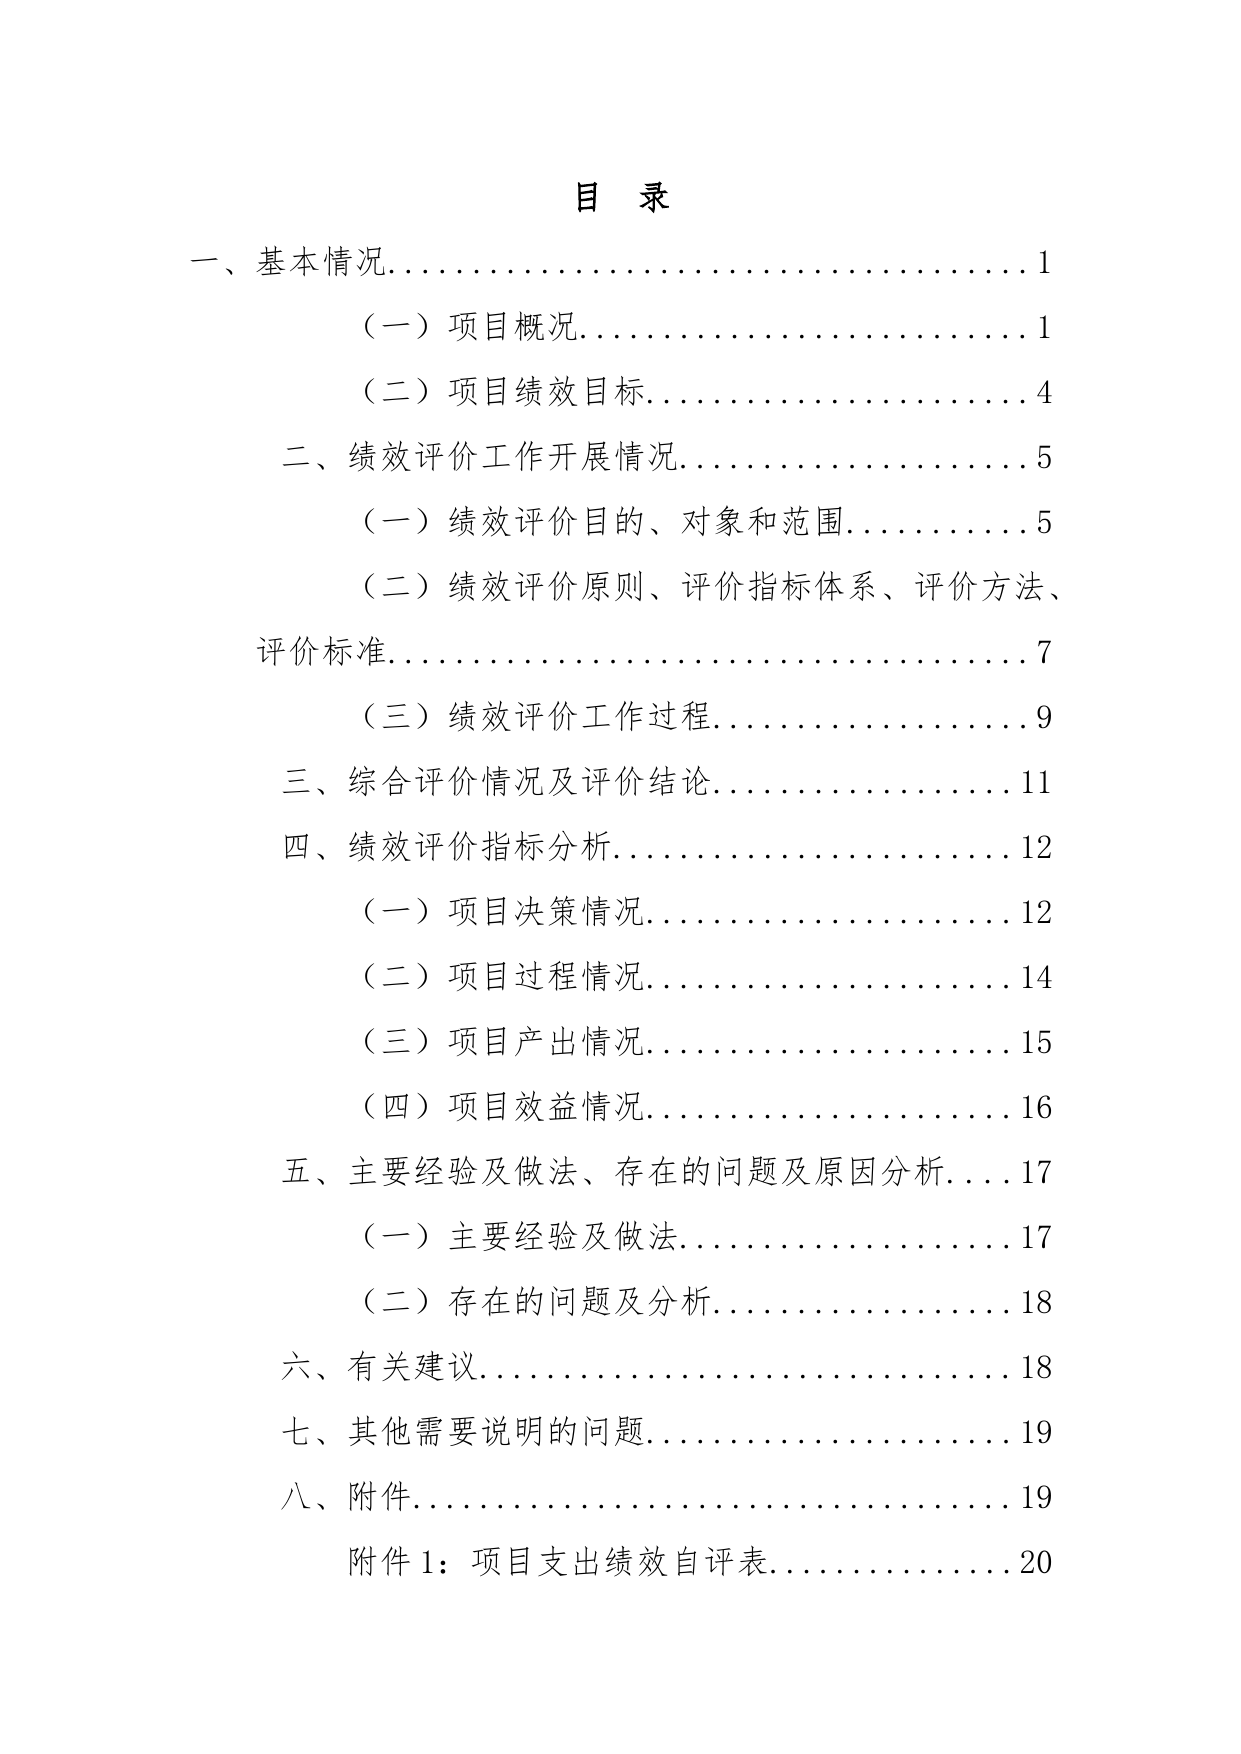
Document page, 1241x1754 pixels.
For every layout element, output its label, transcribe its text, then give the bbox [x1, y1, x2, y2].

text （一）绩效评价目的、对象和范围 5 [254, 487, 1053, 552]
text 六、有关建议 18 [187, 1332, 1053, 1397]
text 七、其他需要说明的问题 19 [187, 1397, 1053, 1462]
text （一）项目概况 1 [254, 292, 1053, 357]
text （一）项目决策情况 12 [254, 877, 1053, 942]
text （三）绩效评价工作过程 9 [254, 682, 1053, 747]
text （二）存在的问题及分析 18 [254, 1267, 1053, 1332]
text 五、主要经验及做法、存在的问题及原因分析 17 [187, 1137, 1053, 1202]
text 八、附件 19 [187, 1462, 1053, 1527]
text 附件1：项目支出绩效自评表 20 [254, 1527, 1053, 1592]
text （二）项目绩效目标 4 [254, 357, 1053, 422]
text 三、综合评价情况及评价结论 11 [187, 747, 1053, 812]
text （二）绩效评价原则、评价指标体系、评价方法、评价标准 7 [254, 552, 1053, 682]
text （二）项目过程情况 14 [254, 942, 1053, 1007]
text （三）项目产出情况 15 [254, 1007, 1053, 1072]
text 一、基本情况 1 [187, 227, 1053, 292]
text 二、绩效评价工作开展情况 5 [187, 422, 1053, 487]
text （四）项目效益情况 16 [254, 1072, 1053, 1137]
text （一）主要经验及做法 17 [254, 1202, 1053, 1267]
text 四、绩效评价指标分析 12 [187, 812, 1053, 877]
text 目 录 [187, 162, 1053, 227]
